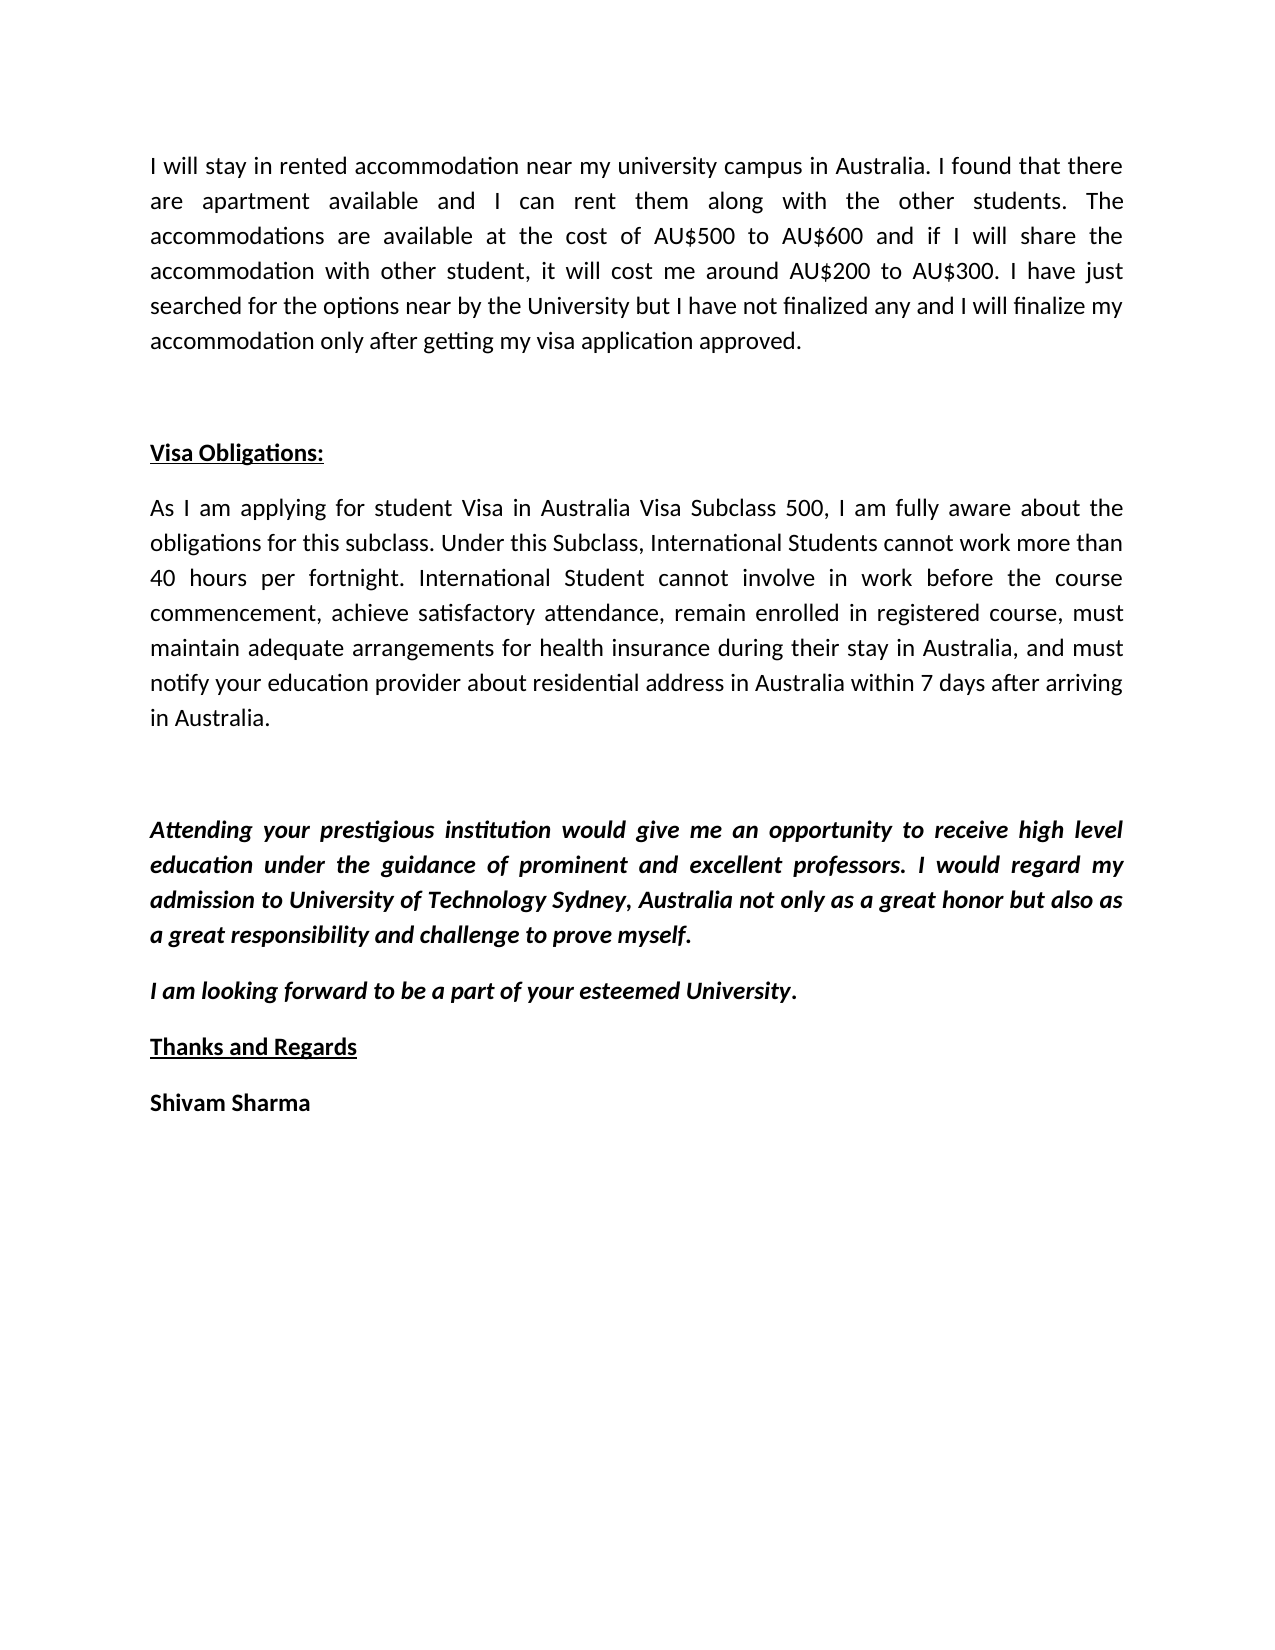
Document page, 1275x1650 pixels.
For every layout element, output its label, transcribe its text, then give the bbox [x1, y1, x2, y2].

text I am looking forward to be a part of your esteemed University. [150, 975, 1125, 1006]
text Thanks and Regards [150, 1031, 1125, 1061]
text Attending your prestigious institution would give me an opportunity to receive high level education under the guidance of prominent and excellent professors. I would regard my admission to University of Technology Sydney, Australia not only as a great honor but also as a great responsibility and challenge to prove myself. [150, 814, 1125, 950]
text As I am applying for student Visa in Australia Visa Subclass 500, I am fully aware about the obligations for this subclass. Under this Subclass, International Students cannot work more than 40 hours per fortnight. International Student cannot involve in work before the course commencement, achieve satisfactory attendance, remain enrolled in registered course, must maintain adequate arrangements for health insurance during their stay in Australia, and must notify your education provider about residential address in Australia within 7 days after arriving in Australia. [150, 492, 1125, 733]
text Shivam Sharma [150, 1087, 1125, 1117]
text I will stay in rented accommodation near my university campus in Australia. I found that there are apartment available and I can rent them along with the other students. The accommodations are available at the cost of AU$500 to AU$600 and if I will share the accommodation with other student, it will cost me around AU$200 to AU$300. I have just searched for the options near by the University but I have not finalized any and I will finalize my accommodation only after getting my visa application approved. [150, 150, 1125, 356]
text Visa Obligations: [150, 437, 1125, 467]
